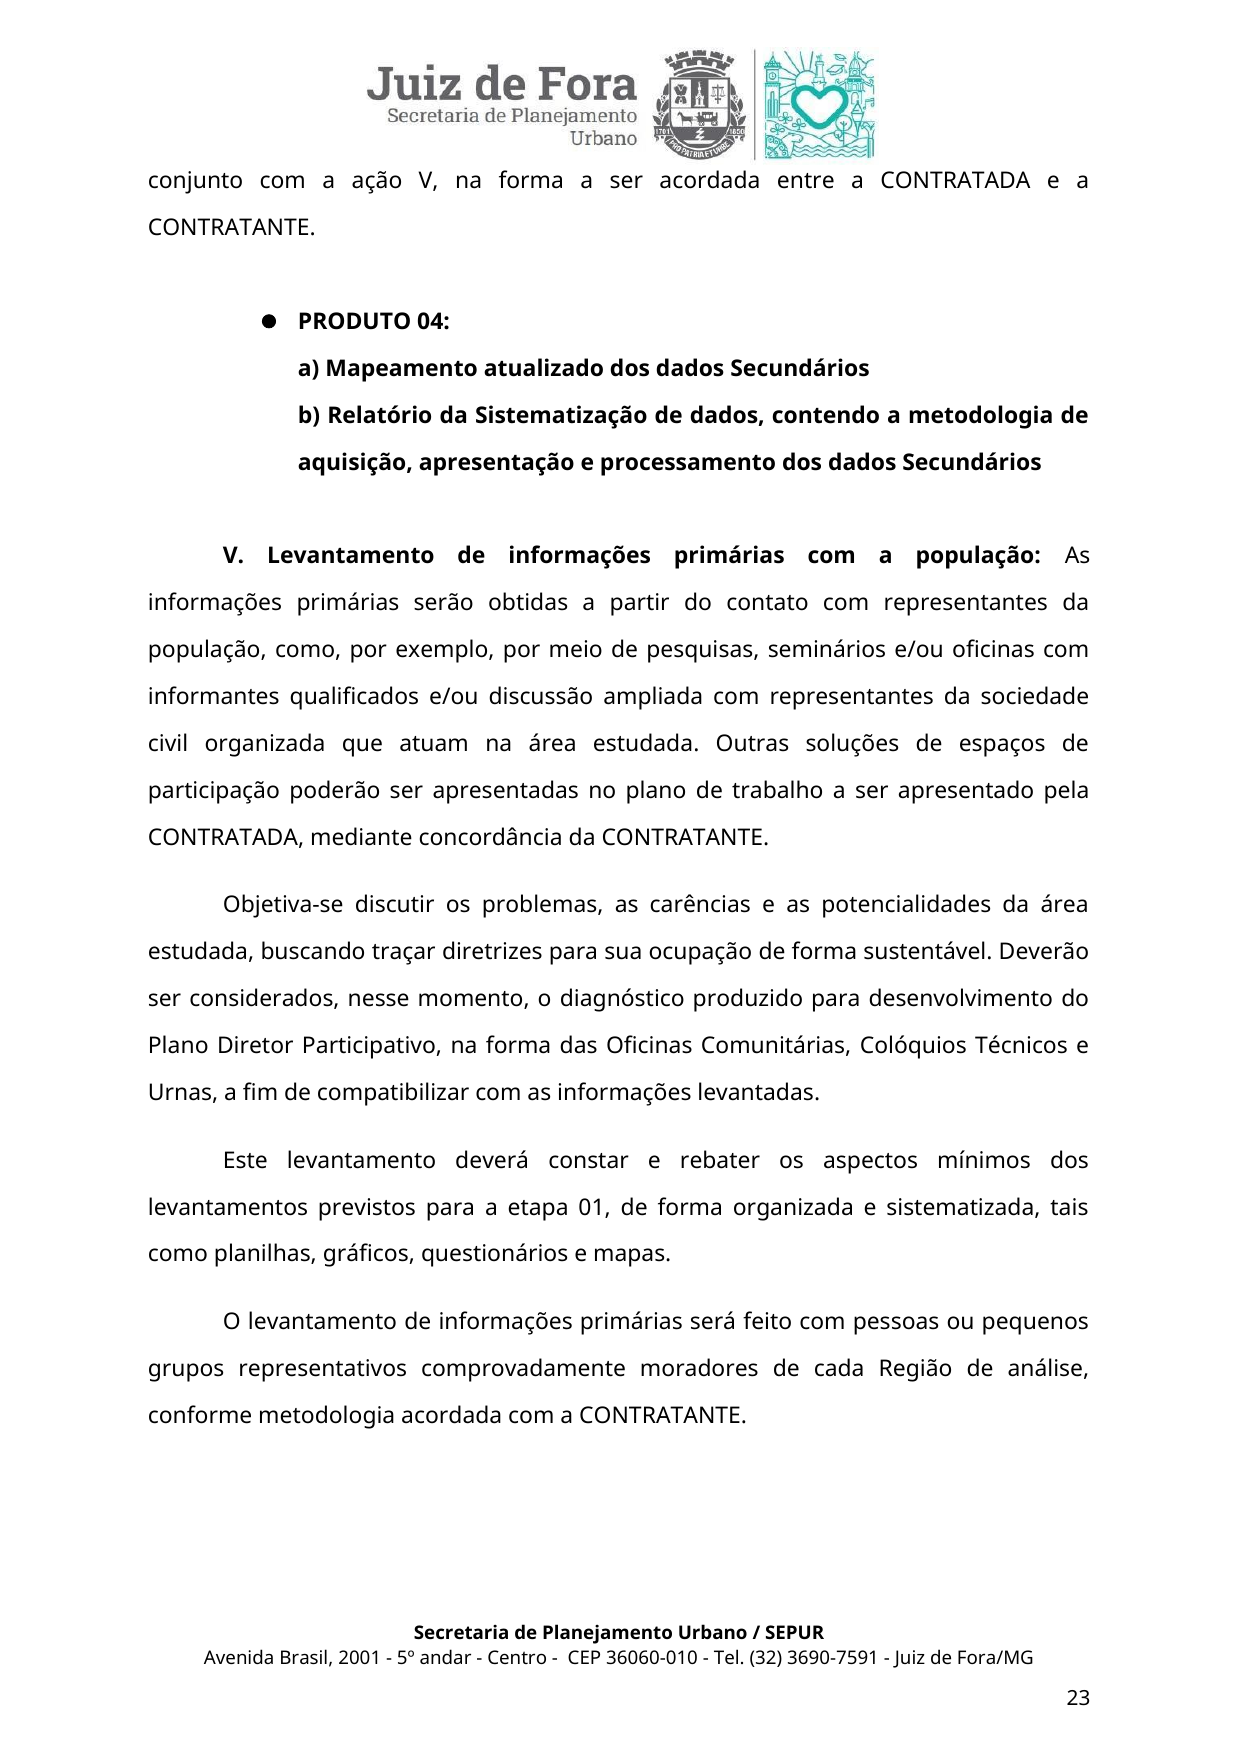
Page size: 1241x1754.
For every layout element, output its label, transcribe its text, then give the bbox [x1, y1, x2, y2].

text b) Relatório da Sistematização de dados, contendo a metodologia de aquisição, apresentação e processamento dos dados Secundários [298, 399, 1090, 477]
text V. Levantamento de informações primárias com a população: As informações primárias serão obtidas a partir do contato com representantes da população, como, por exemplo, por meio de pesquisas, seminários e/ou oficinas com informantes qualificados e/ou discussão ampliada com representantes da sociedade civil organizada que atuam na área estudada. Outras soluções de espaços de participação poderão ser apresentadas no plano de trabalho a ser apresentado pela CONTRATADA, mediante concordância da CONTRATANTE. [148, 539, 1090, 852]
text a) Mapeamento atualizado dos dados Secundários [223, 352, 1090, 383]
picture [359, 47, 879, 165]
text Objetiva-se discutir os problemas, as carências e as potencialidades da área estudada, buscando traçar diretrizes para sua ocupação de forma sustentável. Deverão ser considerados, nesse momento, o diagnóstico produzido para desenvolvimento do Plano Diretor Participativo, na forma das Oficinas Comunitárias, Colóquios Técnicos e Urnas, a fim de compatibilizar com as informações levantadas. [148, 888, 1090, 1107]
list PRODUTO 04: [260, 305, 1090, 336]
text O levantamento de informações primárias será feito com pessoas ou pequenos grupos representativos comprovadamente moradores de cada Região de análise, conforme metodologia acordada com a CONTRATANTE. [148, 1305, 1090, 1430]
text Este levantamento deverá constar e rebater os aspectos mínimos dos levantamentos previstos para a etapa 01, de forma organizada e sistematizada, tais como planilhas, gráficos, questionários e mapas. [148, 1144, 1090, 1269]
